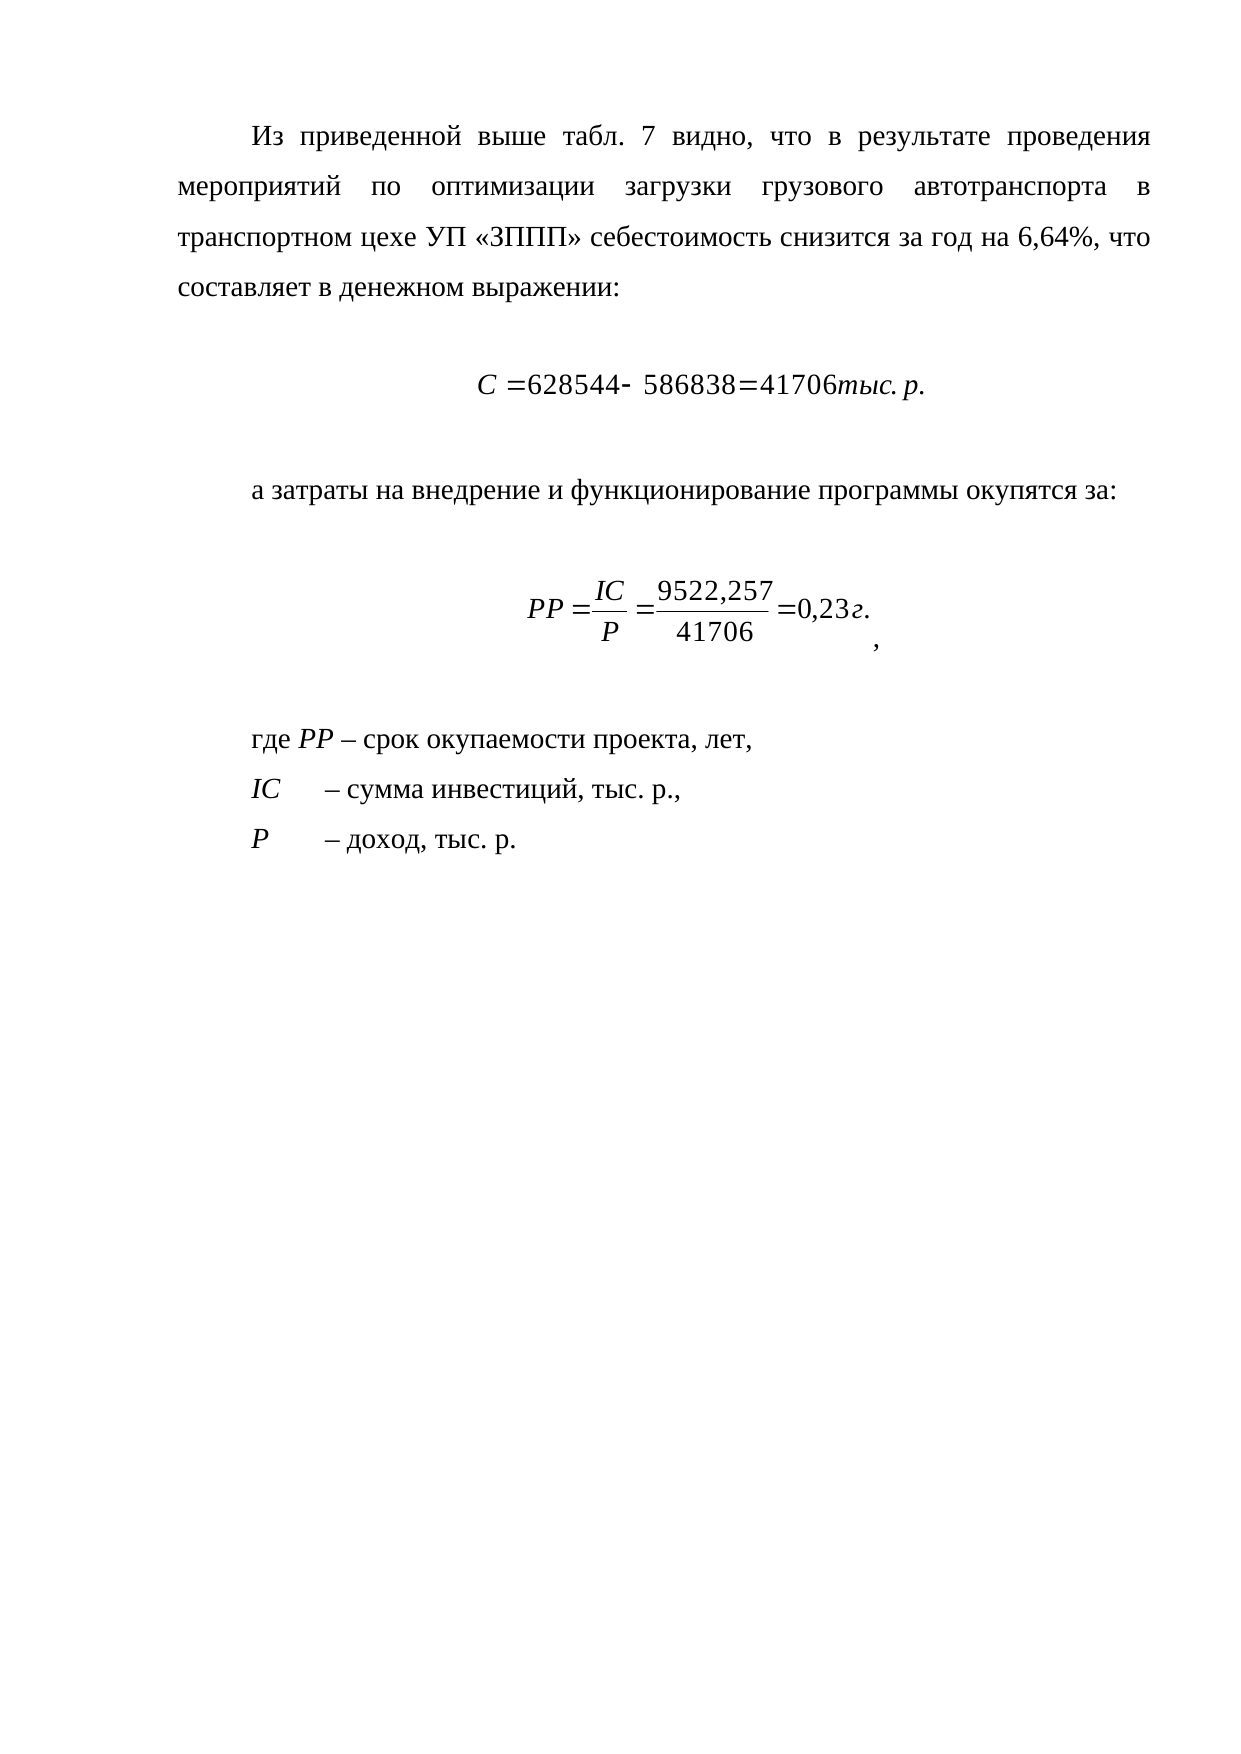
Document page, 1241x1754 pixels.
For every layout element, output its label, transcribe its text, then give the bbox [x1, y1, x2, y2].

text IC – сумма инвестиций, тыс. р., [177, 771, 1152, 805]
text P – доход, тыс. р. [177, 822, 1152, 855]
text а затраты на внедрение и функционирование программы окупятся за: [177, 472, 1152, 506]
text , [177, 573, 1152, 654]
text Из приведенной выше табл. 7 видно, что в результате проведения мероприятий по оптимизации загрузки грузового автотранспорта в транспортном цехе УП «ЗППП» себестоимость снизится за год на 6,64%, что составляет в денежном выражении: [177, 118, 1152, 303]
text где РР – срок окупаемости проекта, лет, [177, 721, 1152, 754]
